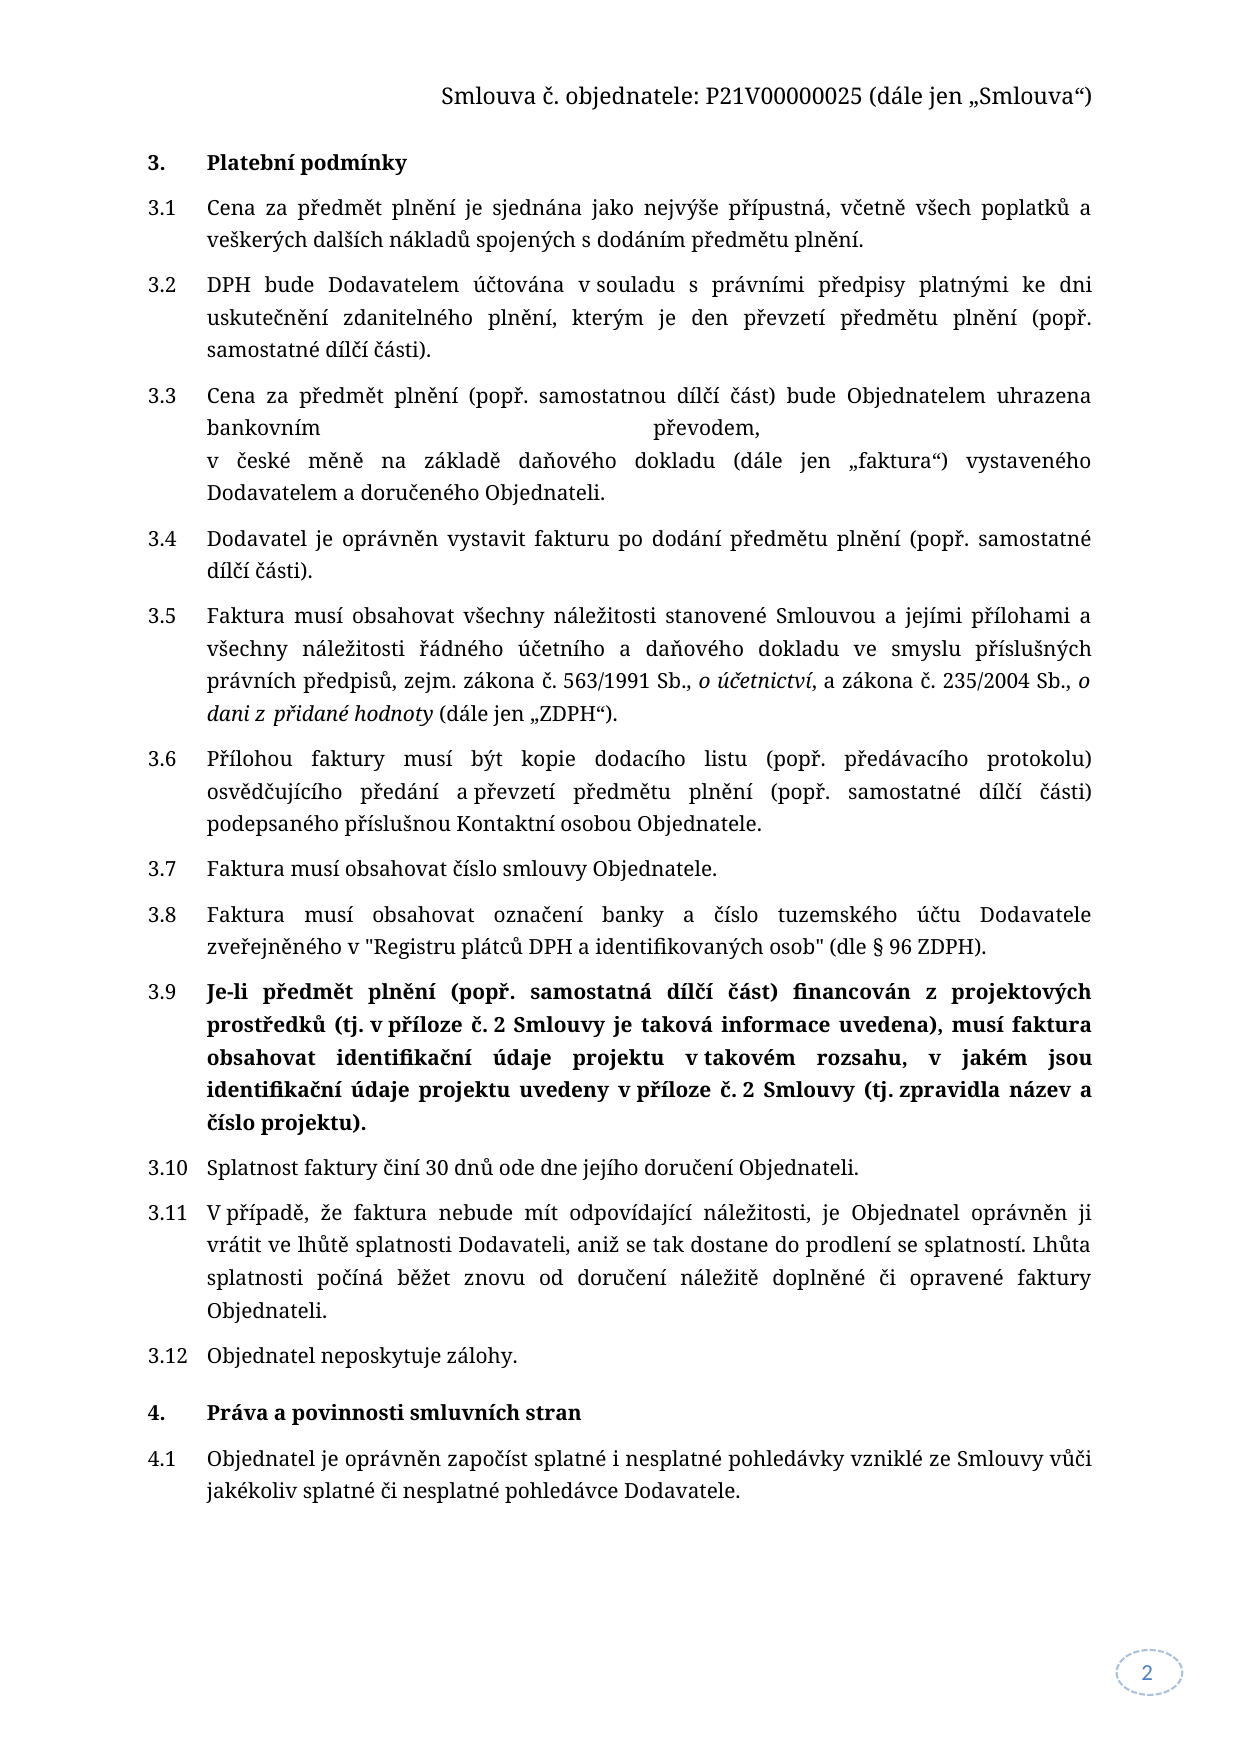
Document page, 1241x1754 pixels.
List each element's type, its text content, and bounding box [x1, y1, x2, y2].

list Přílohou faktury musí být kopie dodacího listu (popř. předávacího protokolu) osvědčujícího předání a převzetí předmětu plnění (popř. samostatné dílčí části) podepsaného příslušnou Kontaktní osobou Objednatele. [148, 744, 1093, 838]
list Objednatel je oprávněn započíst splatné i nesplatné pohledávky vzniklé ze Smlouvy vůči jakékoliv splatné či nesplatné pohledávce Dodavatele. [148, 1444, 1093, 1505]
list Dodavatel je oprávněn vystavit fakturu po dodání předmětu plnění (popř. samostatné dílčí části). [148, 524, 1093, 585]
list V případě, že faktura nebude mít odpovídající náležitosti, je Objednatel oprávněn ji vrátit ve lhůtě splatnosti Dodavateli, aniž se tak dostane do prodlení se splatností. Lhůta splatnosti počíná běžet znovu od doručení náležitě doplněné či opravené faktury Objednateli. [148, 1198, 1093, 1324]
list Práva a povinnosti smluvních stran [148, 1398, 1093, 1427]
list Splatnost faktury činí 30 dnů ode dne jejího doručení Objednateli. [148, 1153, 1093, 1181]
list Faktura musí obsahovat označení banky a číslo tuzemského účtu Dodavatele zveřejněného v "Registru plátců DPH a identifikovaných osob" (dle § 96 ZDPH). [148, 900, 1093, 961]
list Faktura musí obsahovat číslo smlouvy Objednatele. [148, 854, 1093, 883]
list Cena za předmět plnění je sjednána jako nejvýše přípustná, včetně všech poplatků a veškerých dalších nákladů spojených s dodáním předmětu plnění. [148, 193, 1093, 254]
list Faktura musí obsahovat všechny náležitosti stanovené Smlouvou a jejími přílohami a všechny náležitosti řádného účetního a daňového dokladu ve smyslu příslušných právních předpisů, zejm. zákona č. 563/1991 Sb., o účetnictví, a zákona č. 235/2004 Sb., o dani z přidané hodnoty (dále jen „ZDPH“). [148, 601, 1093, 728]
list Je-li předmět plnění (popř. samostatná dílčí část) financován z projektových prostředků (tj. v příloze č. 2 Smlouvy je taková informace uvedena), musí faktura obsahovat identifikační údaje projektu v takovém rozsahu, v jakém jsou identifikační údaje projektu uvedeny v příloze č. 2 Smlouvy (tj. zpravidla název a číslo projektu). [148, 977, 1093, 1136]
list Cena za předmět plnění (popř. samostatnou dílčí část) bude Objednatelem uhrazena bankovním převodem, v české měně na základě daňového dokladu (dále jen „faktura“) vystaveného Dodavatelem a doručeného Objednateli. [148, 381, 1093, 507]
list Platební podmínky [148, 148, 1093, 176]
list DPH bude Dodavatelem účtována v souladu s právními předpisy platnými ke dni uskutečnění zdanitelného plnění, kterým je den převzetí předmětu plnění (popř. samostatné dílčí části). [148, 270, 1093, 364]
list Objednatel neposkytuje zálohy. [148, 1341, 1093, 1369]
